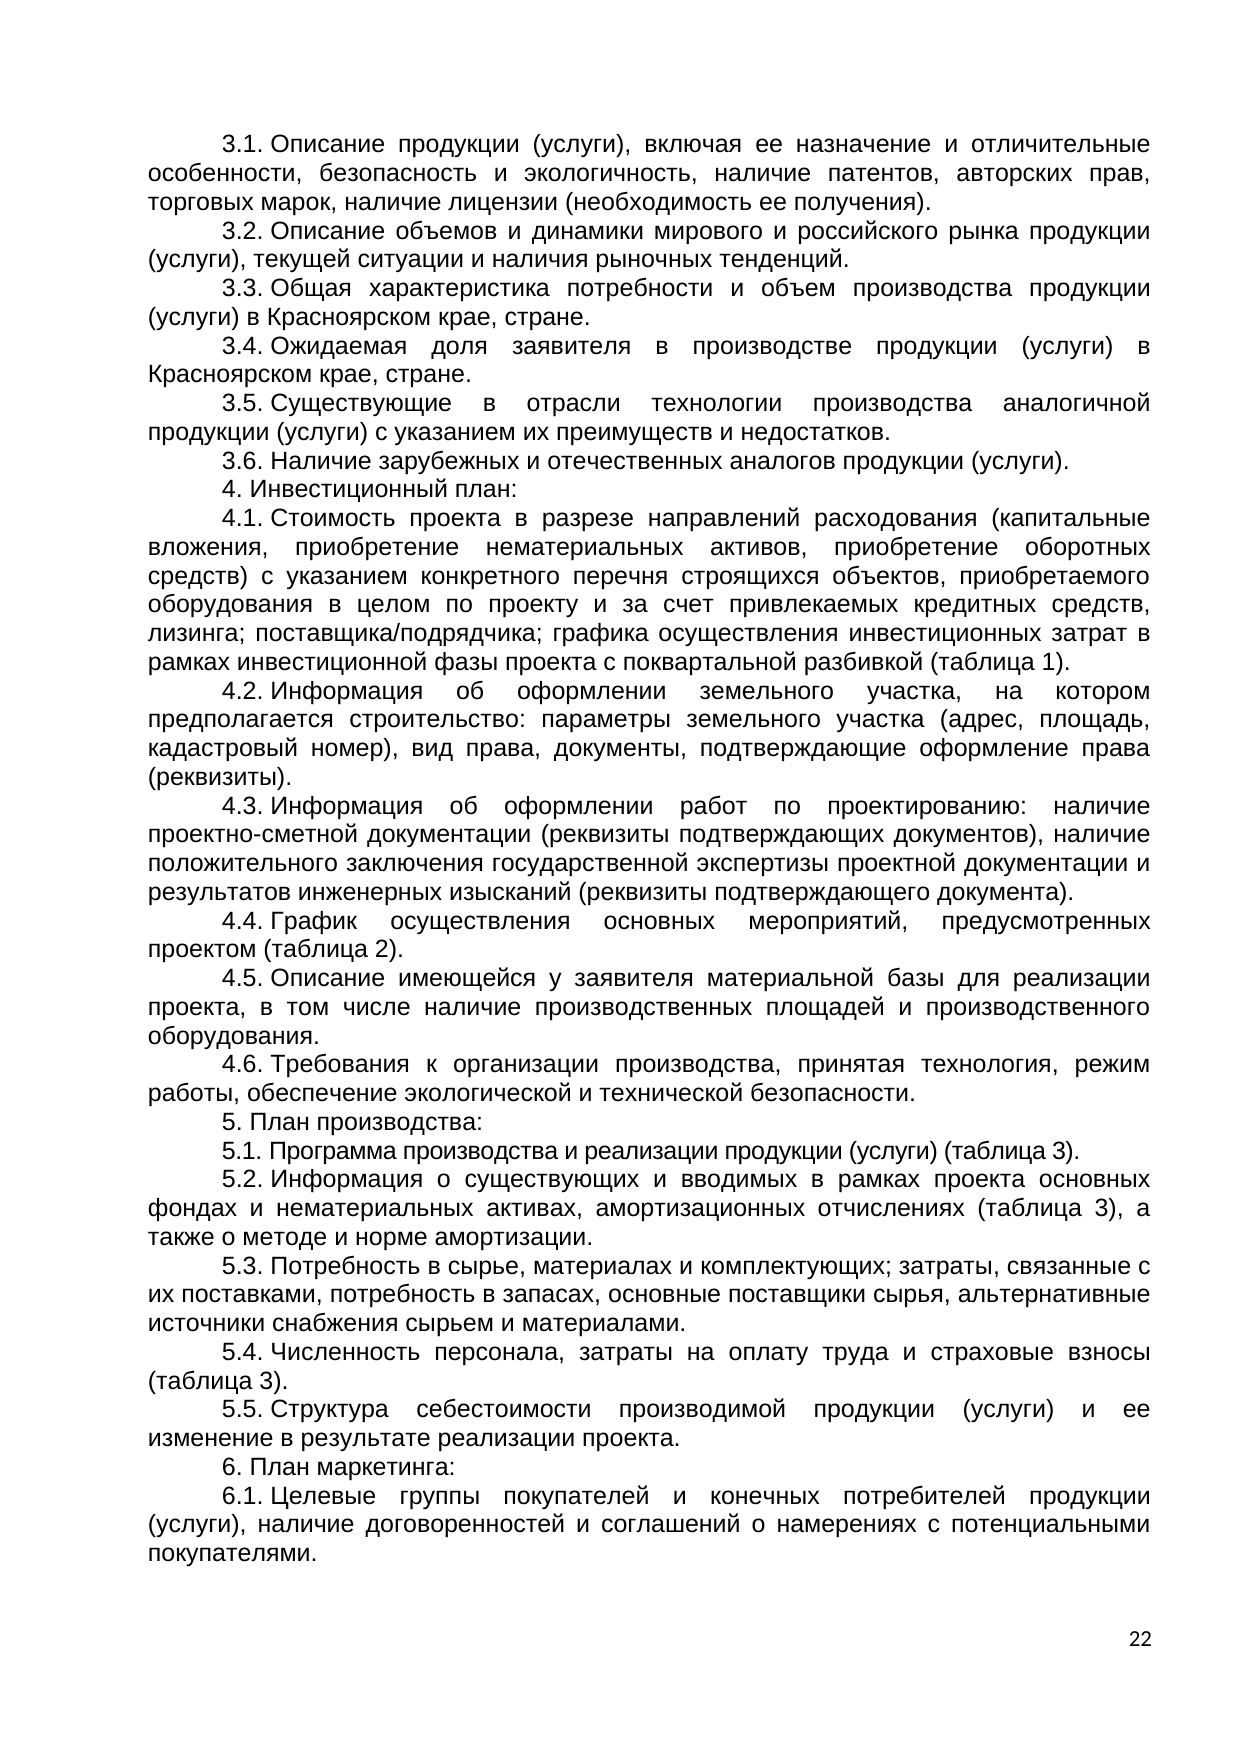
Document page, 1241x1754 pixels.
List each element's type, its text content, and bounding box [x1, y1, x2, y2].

text 5.5. Структура себестоимости производимой продукции (услуги) и ее изменение в результате реализации проекта. [148, 1394, 1152, 1452]
text 4.4. График осуществления основных мероприятий, предусмотренных проектом (таблица 2). [148, 906, 1152, 963]
text 5.4. Численность персонала, затраты на оплату труда и страховые взносы (таблица 3). [148, 1337, 1152, 1394]
text 4.3. Информация об оформлении работ по проектированию: наличие проектно-сметной документации (реквизиты подтверждающих документов), наличие положительного заключения государственной экспертизы проектной документации и результатов инженерных изысканий (реквизиты подтверждающего документа). [148, 791, 1152, 906]
text 3.3. Общая характеристика потребности и объем производства продукции (услуги) в Красноярском крае, стране. [148, 273, 1152, 331]
text 3.5. Существующие в отрасли технологии производства аналогичной продукции (услуги) с указанием их преимуществ и недостатков. [148, 388, 1152, 446]
text 4.2. Информация об оформлении земельного участка, на котором предполагается строительство: параметры земельного участка (адрес, площадь, кадастровый номер), вид права, документы, подтверждающие оформление права (реквизиты). [148, 676, 1152, 791]
text 4. Инвестиционный план: [148, 474, 1152, 503]
text 4.6. Требования к организации производства, принятая технология, режим работы, обеспечение экологической и технической безопасности. [148, 1049, 1152, 1107]
text 3.6. Наличие зарубежных и отечественных аналогов продукции (услуги). [148, 446, 1152, 474]
text 5. План производства: [148, 1107, 1152, 1136]
text 5.1. Программа производства и реализации продукции (услуги) (таблица 3). [148, 1136, 1152, 1164]
text 6.1. Целевые группы покупателей и конечных потребителей продукции (услуги), наличие договоренностей и соглашений о намерениях с потенциальными покупателями. [148, 1481, 1152, 1567]
text 3.4. Ожидаемая доля заявителя в производстве продукции (услуги) в Красноярском крае, стране. [148, 331, 1152, 388]
text 3.1. Описание продукции (услуги), включая ее назначение и отличительные особенности, безопасность и экологичность, наличие патентов, авторских прав, торговых марок, наличие лицензии (необходимость ее получения). [148, 129, 1152, 216]
text 4.5. Описание имеющейся у заявителя материальной базы для реализации проекта, в том числе наличие производственных площадей и производственного оборудования. [148, 963, 1152, 1049]
text 5.2. Информация о существующих и вводимых в рамках проекта основных фондах и нематериальных активах, амортизационных отчислениях (таблица 3), а также о методе и норме амортизации. [148, 1164, 1152, 1251]
text 6. План маркетинга: [148, 1452, 1152, 1481]
text 3.2. Описание объемов и динамики мирового и российского рынка продукции (услуги), текущей ситуации и наличия рыночных тенденций. [148, 216, 1152, 273]
text 4.1. Стоимость проекта в разрезе направлений расходования (капитальные вложения, приобретение нематериальных активов, приобретение оборотных средств) с указанием конкретного перечня строящихся объектов, приобретаемого оборудования в целом по проекту и за счет привлекаемых кредитных средств, лизинга; поставщика/подрядчика; графика осуществления инвестиционных затрат в рамках инвестиционной фазы проекта с поквартальной разбивкой (таблица 1). [148, 503, 1152, 676]
text 5.3. Потребность в сырье, материалах и комплектующих; затраты, связанные с их поставками, потребность в запасах, основные поставщики сырья, альтернативные источники снабжения сырьем и материалами. [148, 1251, 1152, 1337]
